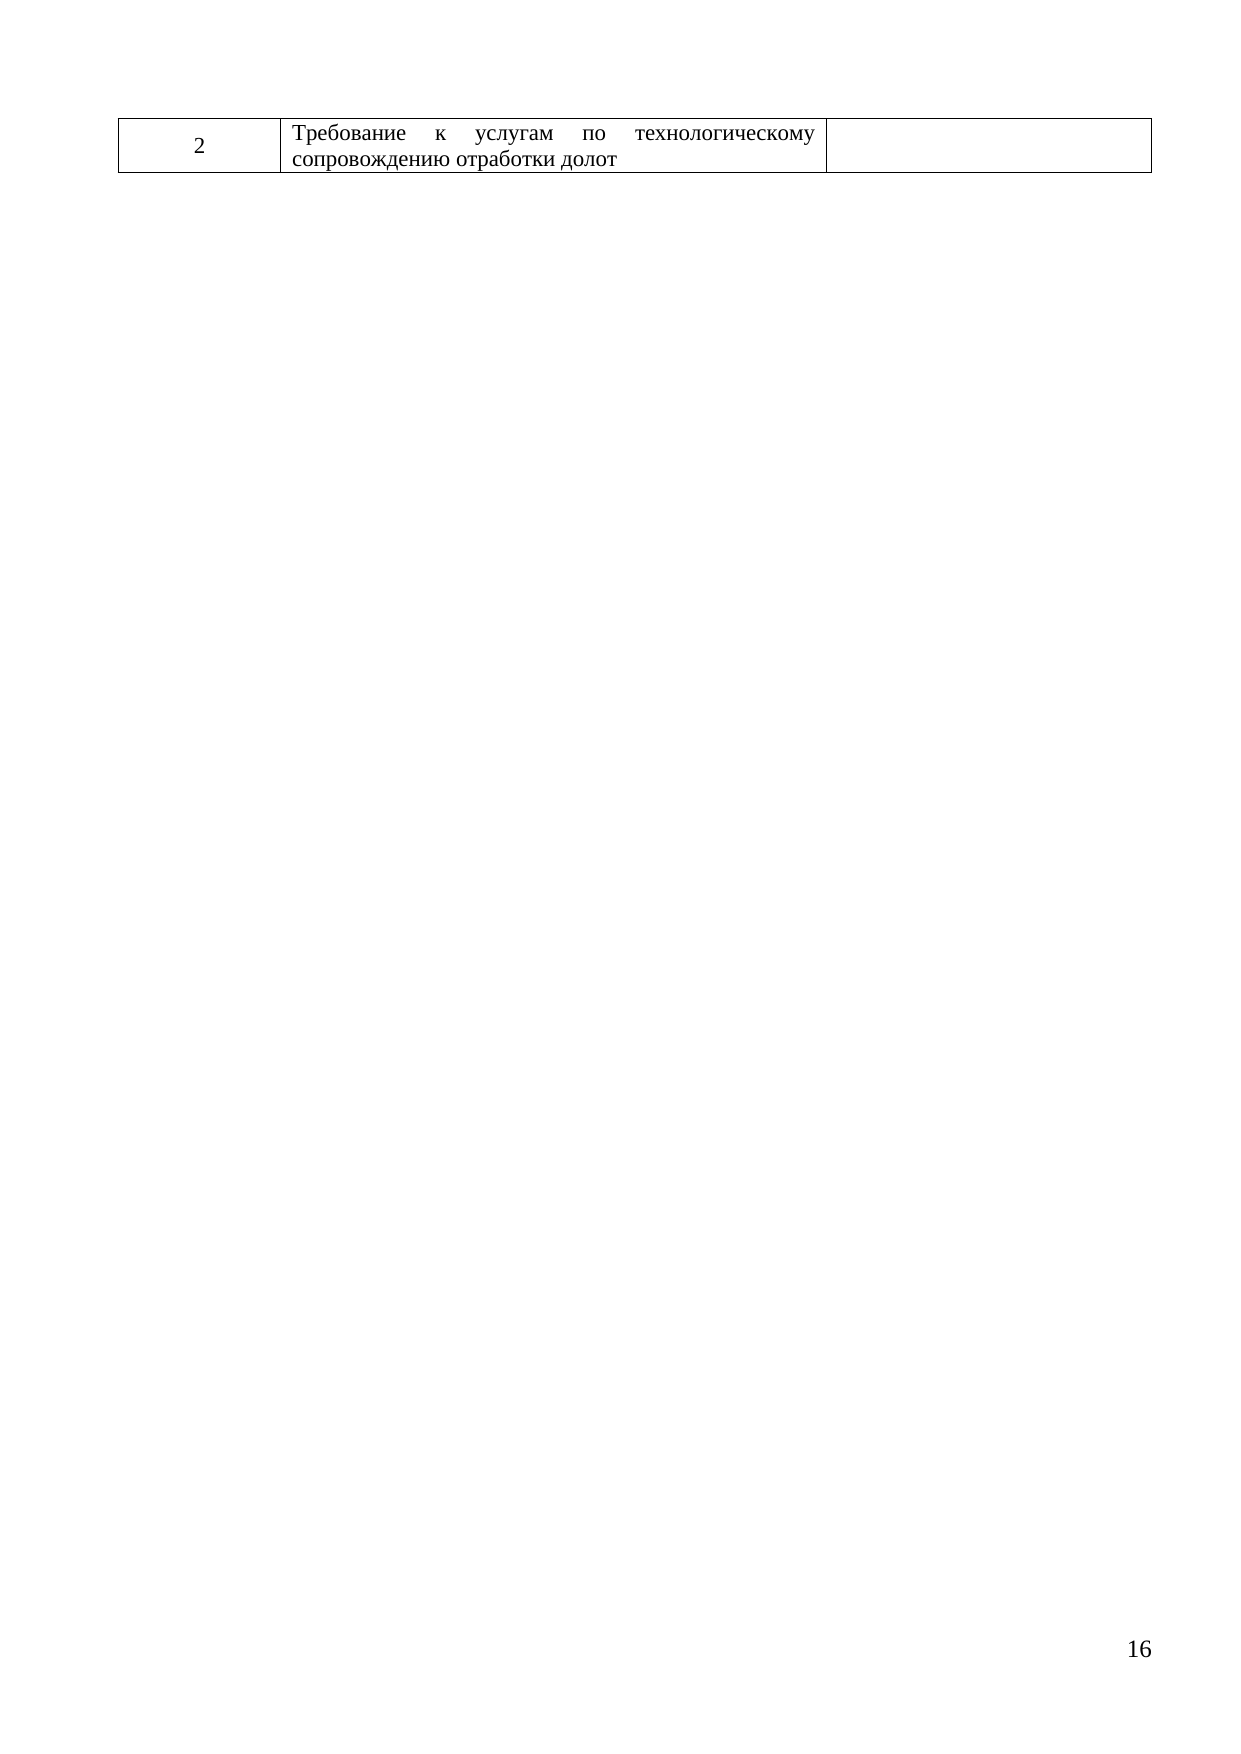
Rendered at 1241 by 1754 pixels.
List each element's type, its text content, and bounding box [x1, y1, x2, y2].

table_cell Требование к услугам по технологическому сопровождению отработки долот [281, 119, 826, 172]
table_cell 2 [119, 119, 280, 172]
table_cell [827, 119, 1151, 172]
